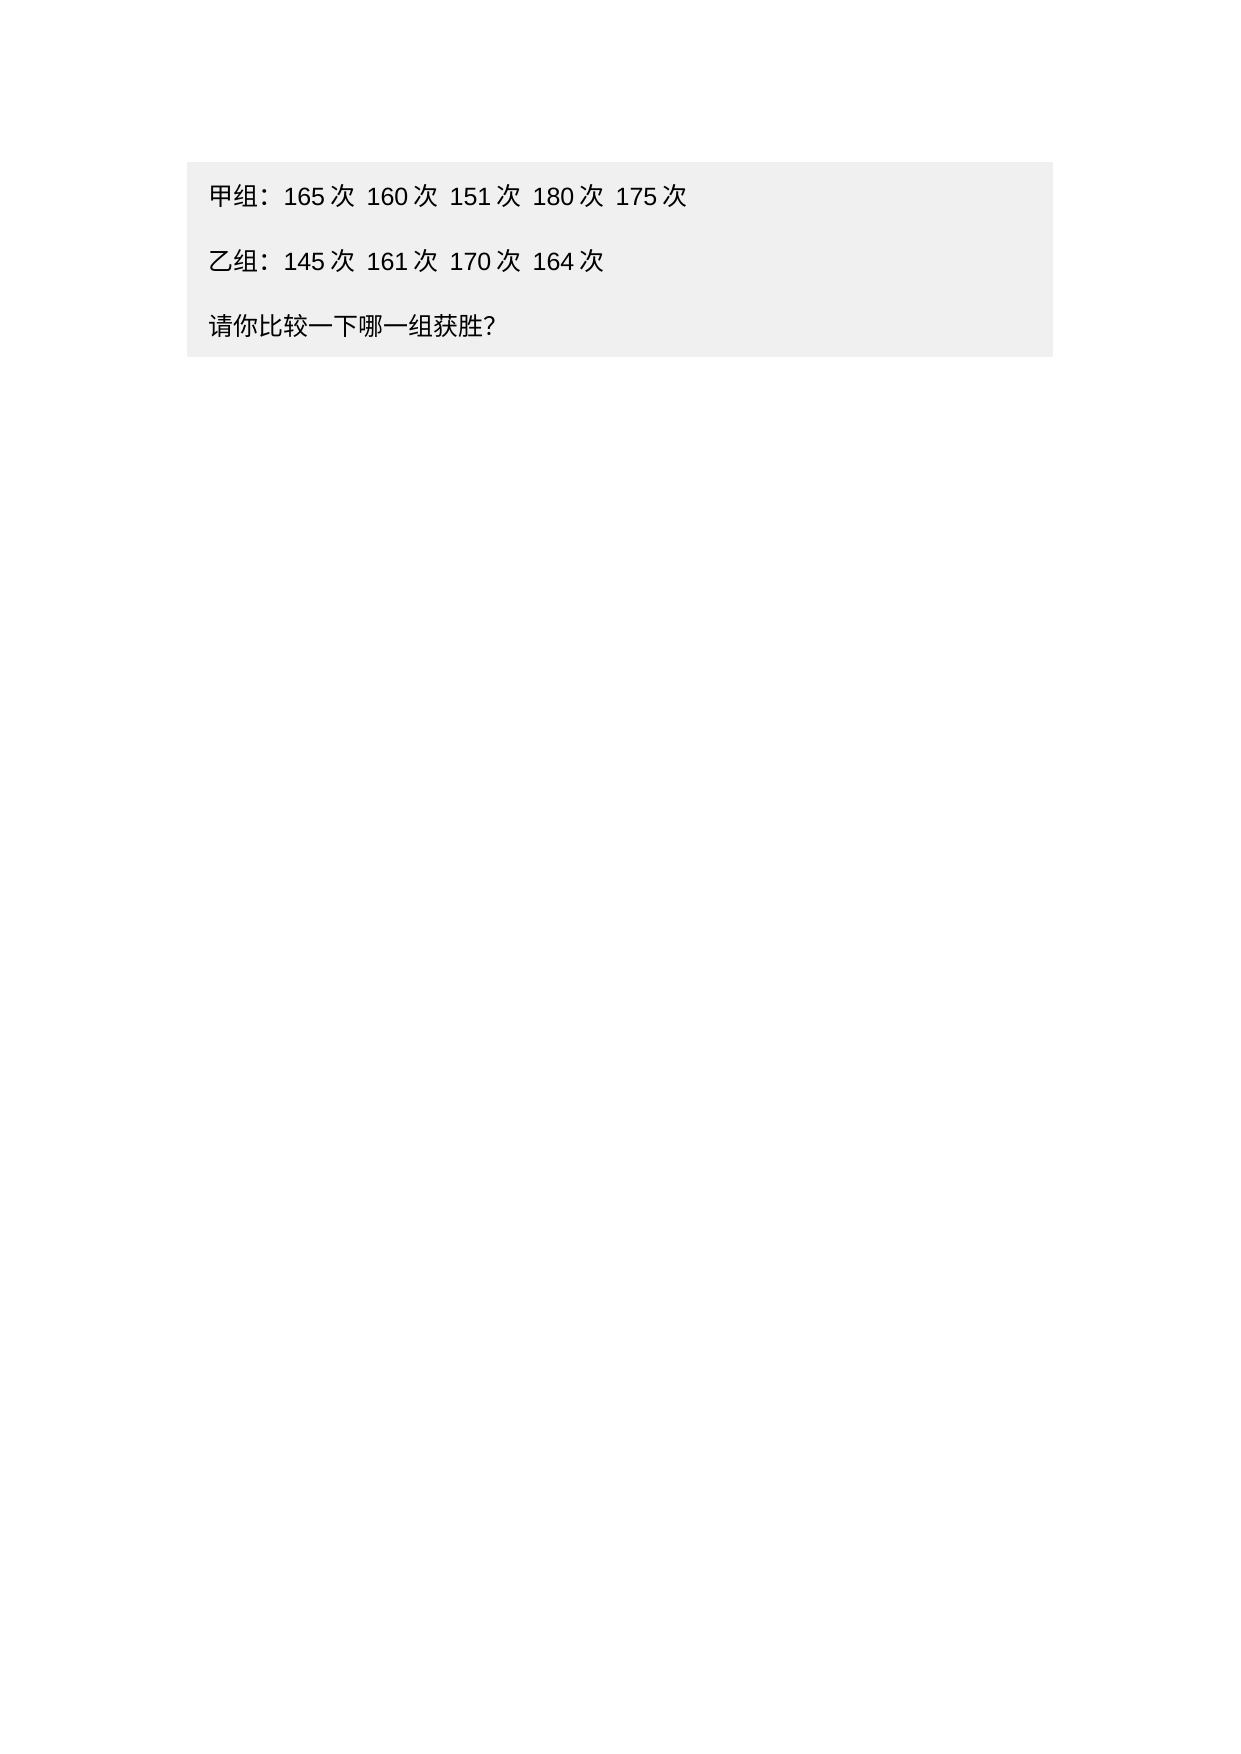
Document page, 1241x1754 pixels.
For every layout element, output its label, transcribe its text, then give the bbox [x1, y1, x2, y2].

text 乙组：145次 161次 170次 164次 [187, 227, 1053, 292]
text 甲组：165次 160次 151次 180次 175次 [187, 162, 1053, 227]
text 请你比较一下哪一组获胜？ [187, 292, 1053, 357]
